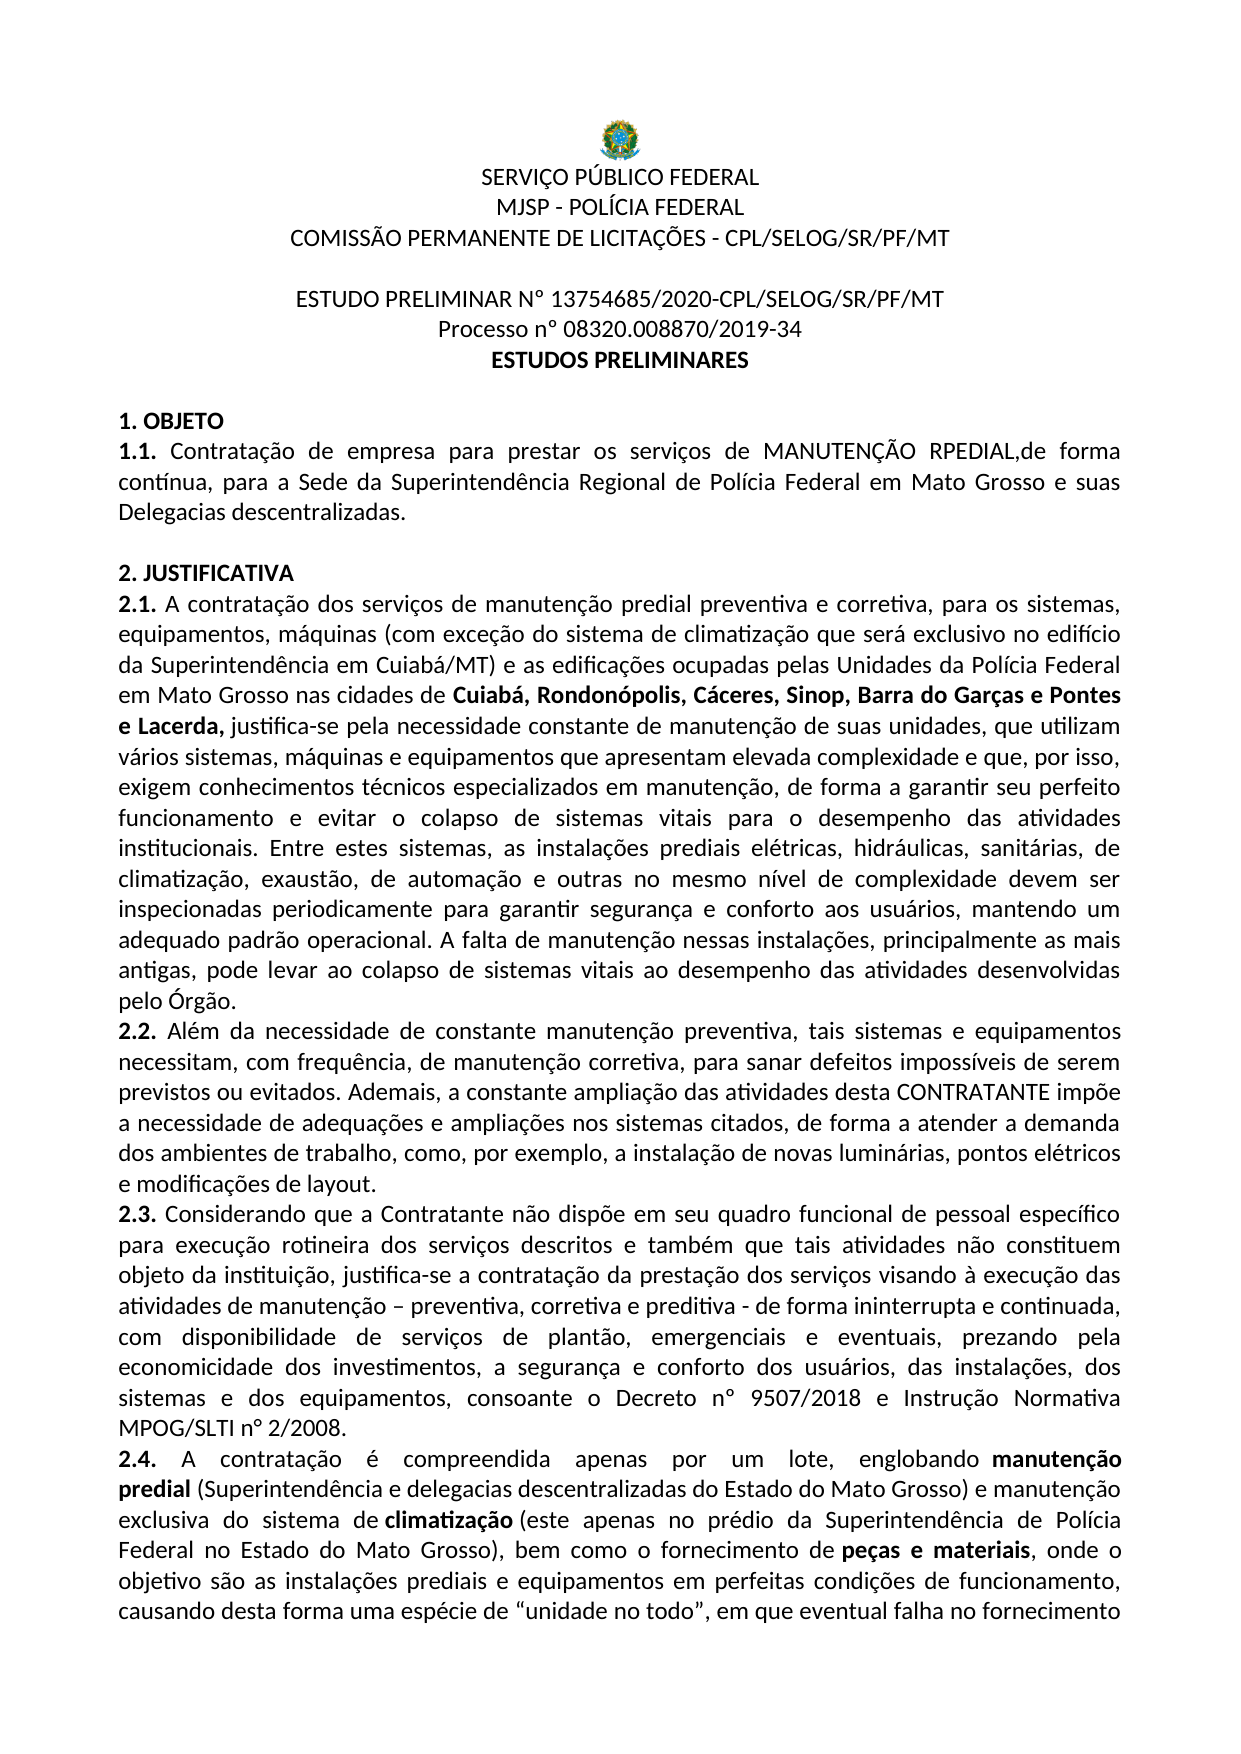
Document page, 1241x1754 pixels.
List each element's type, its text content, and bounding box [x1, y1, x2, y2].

picture [598, 118, 642, 161]
text SERVIÇO PÚBLICO FEDERAL [118, 161, 1122, 191]
text 1.1. Contratação de empresa para prestar os serviços de MANUTENÇÃO RPEDIAL,de forma contínua, para a Sede da Superintendência Regional de Polícia Federal em Mato Grosso e suas Delegacias descentralizadas. [118, 436, 1122, 527]
text 2.1. A contratação dos serviços de manutenção predial preventiva e corretiva, para os sistemas, equipamentos, máquinas (com exceção do sistema de climatização que será exclusivo no edifício da Superintendência em Cuiabá/MT) e as edificações ocupadas pelas Unidades da Polícia Federal em Mato Grosso nas cidades de Cuiabá, Rondonópolis, Cáceres, Sinop, Barra do Garças e Pontes e Lacerda, justifica-se pela necessidade constante de manutenção de suas unidades, que utilizam vários sistemas, máquinas e equipamentos que apresentam elevada complexidade e que, por isso, exigem conhecimentos técnicos especializados em manutenção, de forma a garantir seu perfeito funcionamento e evitar o colapso de sistemas vitais para o desempenho das atividades institucionais. Entre estes sistemas, as instalações prediais elétricas, hidráulicas, sanitárias, de climatização, exaustão, de automação e outras no mesmo nível de complexidade devem ser inspecionadas periodicamente para garantir segurança e conforto aos usuários, mantendo um adequado padrão operacional. A falta de manutenção nessas instalações, principalmente as mais antigas, pode levar ao colapso de sistemas vitais ao desempenho das atividades desenvolvidas pelo Órgão. [118, 588, 1122, 1015]
text Estudo Preliminar nº 13754685/2020-CPL/SELOG/SR/PF/MT [118, 283, 1122, 313]
text 2.2. Além da necessidade de constante manutenção preventiva, tais sistemas e equipamentos necessitam, com frequência, de manutenção corretiva, para sanar defeitos impossíveis de serem previstos ou evitados. Ademais, a constante ampliação das atividades desta CONTRATANTE impõe a necessidade de adequações e ampliações nos sistemas citados, de forma a atender a demanda dos ambientes de trabalho, como, por exemplo, a instalação de novas luminárias, pontos elétricos e modificações de layout. [118, 1015, 1122, 1198]
text 2.3. Considerando que a Contratante não dispõe em seu quadro funcional de pessoal específico para execução rotineira dos serviços descritos e também que tais atividades não constituem objeto da instituição, justifica-se a contratação da prestação dos serviços visando à execução das atividades de manutenção – preventiva, corretiva e preditiva - de forma ininterrupta e continuada, com disponibilidade de serviços de plantão, emergenciais e eventuais, prezando pela economicidade dos investimentos, a segurança e conforto dos usuários, das instalações, dos sistemas e dos equipamentos, consoante o Decreto nº 9507/2018 e Instrução Normativa MPOG/SLTI n° 2/2008. [118, 1198, 1122, 1443]
text 2. JUSTIFICATIVA [118, 558, 1122, 588]
text COMISSÃO PERMANENTE DE LICITAÇÕES - CPL/SELOG/SR/PF/MT [118, 222, 1122, 252]
text 1. OBJETO [118, 405, 1122, 436]
text MJSP - POLÍCIA FEDERAL [118, 191, 1122, 222]
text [118, 1443, 1122, 1626]
text Processo nº 08320.008870/2019-34 [131, 313, 1109, 344]
text ESTUDOS PRELIMINARES [118, 344, 1122, 374]
